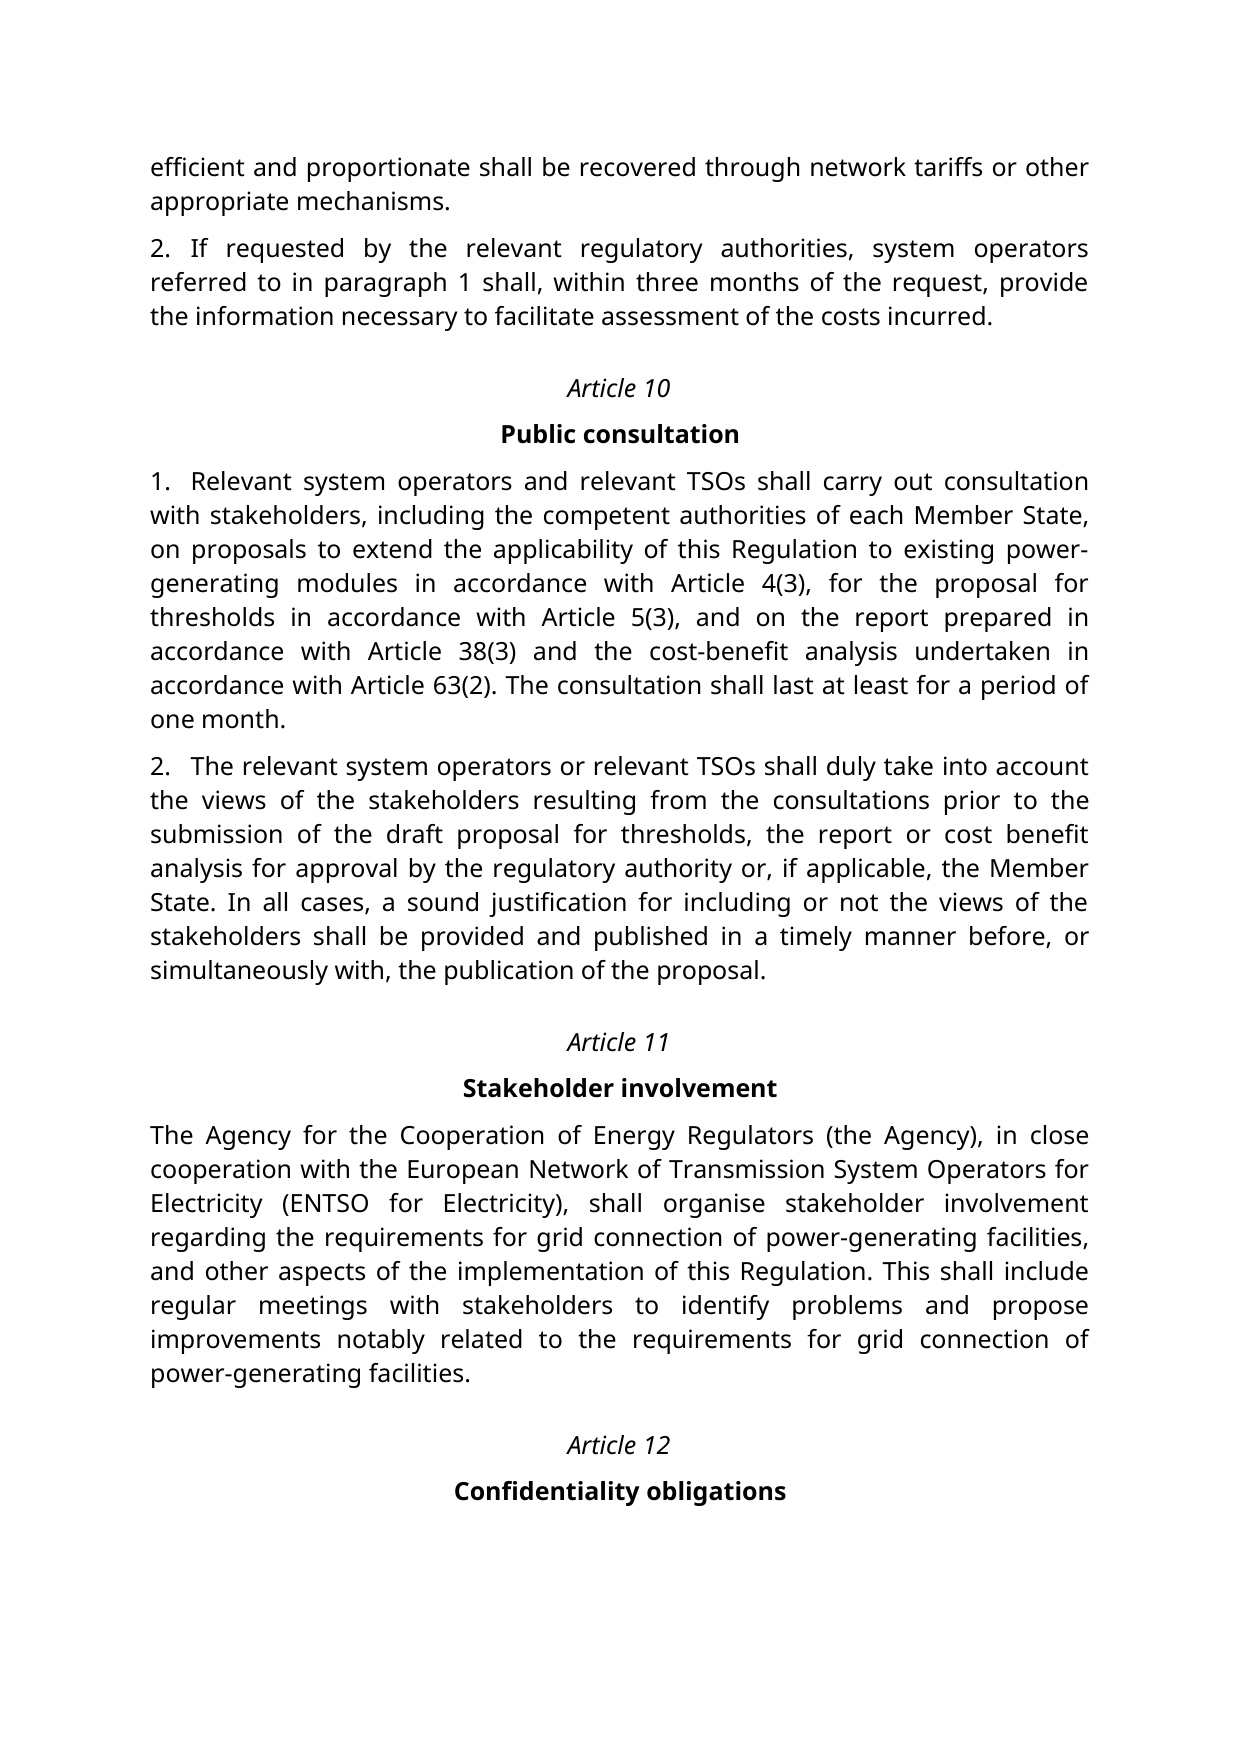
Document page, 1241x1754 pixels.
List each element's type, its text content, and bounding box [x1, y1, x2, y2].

text Article 12 [150, 1427, 1090, 1462]
text Stakeholder involvement [150, 1071, 1090, 1105]
text Article 10 [150, 370, 1090, 404]
text Article 11 [150, 1024, 1090, 1058]
text 2. If requested by the relevant regulatory authorities, system operators referred to in paragraph 1 shall, within three months of the request, provide the information necessary to facilitate assessment of the costs incurred. [150, 231, 1090, 333]
text The Agency for the Cooperation of Energy Regulators (the Agency), in close cooperation with the European Network of Transmission System Operators for Electricity (ENTSO for Electricity), shall organise stakeholder involvement regarding the requirements for grid connection of power-generating facilities, and other aspects of the implementation of this Regulation. This shall include regular meetings with stakeholders to identify problems and propose improvements notably related to the requirements for grid connection of power-generating facilities. [150, 1117, 1090, 1390]
text Public consultation [150, 417, 1090, 451]
text Confidentiality obligations [150, 1474, 1090, 1508]
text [150, 150, 1090, 218]
text 2. The relevant system operators or relevant TSOs shall duly take into account the views of the stakeholders resulting from the consultations prior to the submission of the draft proposal for thresholds, the report or cost benefit analysis for approval by the regulatory authority or, if applicable, the Member State. In all cases, a sound justification for including or not the views of the stakeholders shall be provided and published in a timely manner before, or simultaneously with, the publication of the proposal. [150, 748, 1090, 987]
text 1. Relevant system operators and relevant TSOs shall carry out consultation with stakeholders, including the competent authorities of each Member State, on proposals to extend the applicability of this Regulation to existing power-generating modules in accordance with Article 4(3), for the proposal for thresholds in accordance with Article 5(3), and on the report prepared in accordance with Article 38(3) and the cost-benefit analysis undertaken in accordance with Article 63(2). The consultation shall last at least for a period of one month. [150, 463, 1090, 736]
